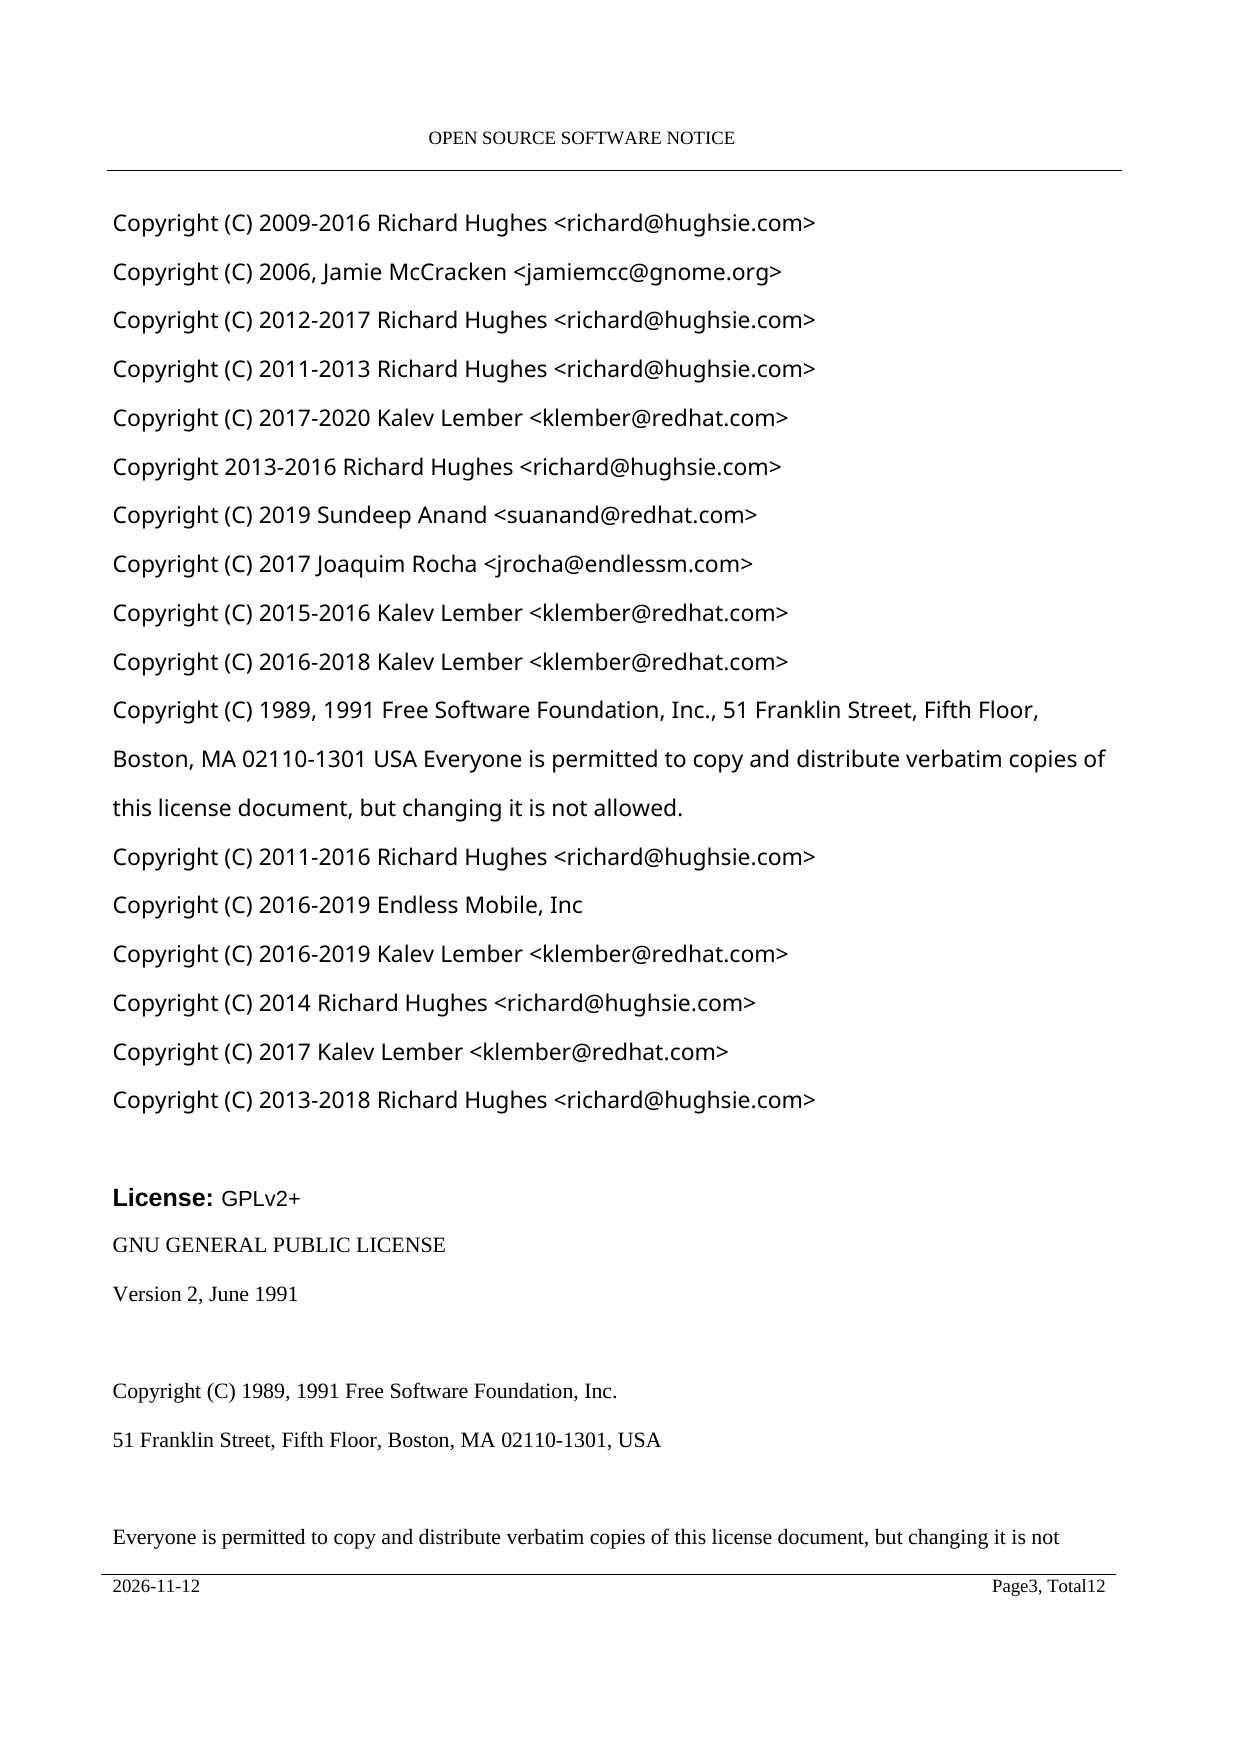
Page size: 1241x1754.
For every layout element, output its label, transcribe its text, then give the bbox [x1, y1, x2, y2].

text License: GPLv2+ [112, 1181, 1128, 1214]
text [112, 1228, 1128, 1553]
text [112, 206, 1128, 1165]
